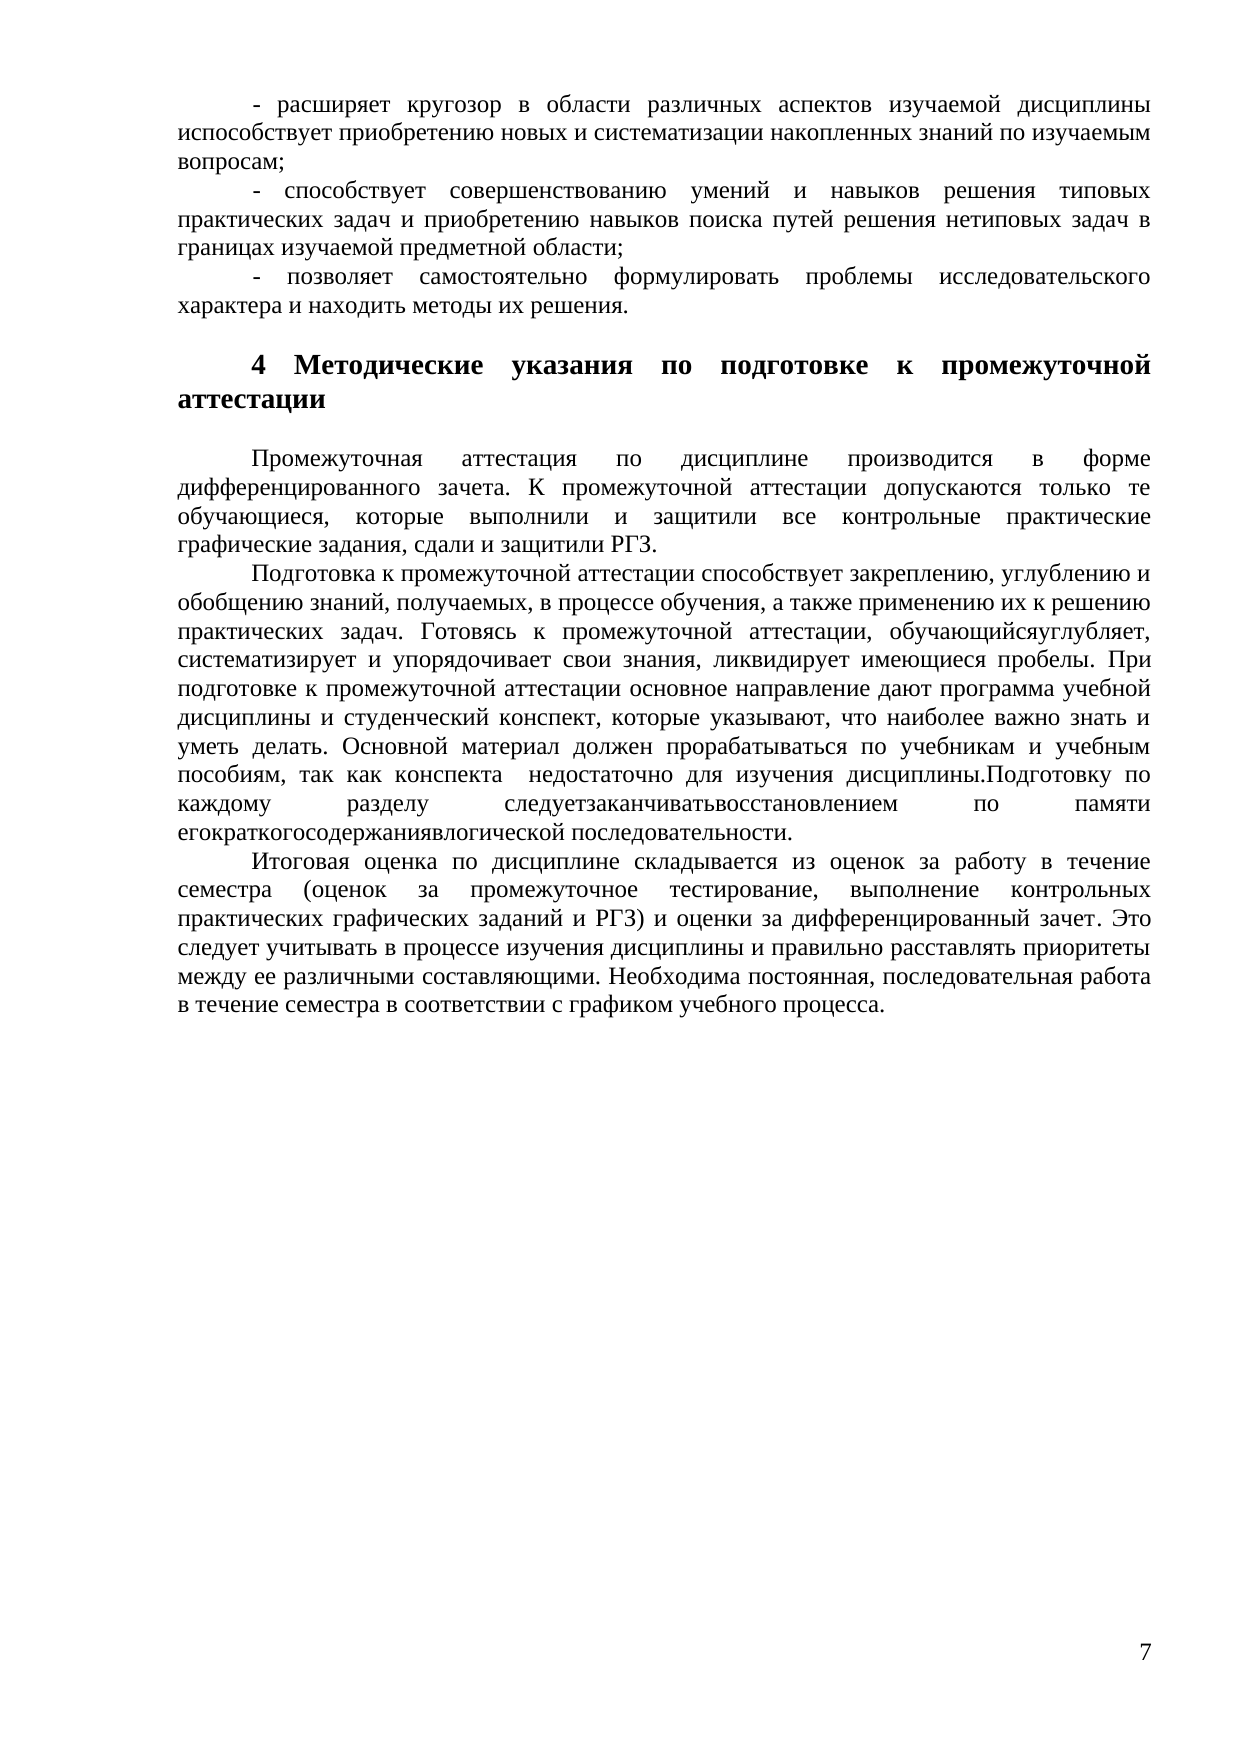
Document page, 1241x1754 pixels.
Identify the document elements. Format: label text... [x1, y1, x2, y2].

list - способствует совершенствованию умений и навыков решения типовых практических задач и приобретению навыков поиска путей решения нетиповых задач в границах изучаемой предметной области; [177, 175, 1152, 261]
text Итоговая оценка по дисциплине складывается из оценок за работу в течение семестра (оценок за промежуточное тестирование, выполнение контрольных практических графических заданий и РГЗ) и оценки за дифференцированный зачет. Это следует учитывать в процессе изучения дисциплины и правильно расставлять приоритеты между ее различными составляющими. Необходима постоянная, последовательная работа в течение семестра в соответствии с графиком учебного процесса. [177, 846, 1152, 1018]
text Промежуточная аттестация по дисциплине производится в форме дифференцированного зачета. К промежуточной аттестации допускаются только те обучающиеся, которые выполнили и защитили все контрольные практические графические задания, сдали и защитили РГЗ. [177, 443, 1152, 558]
text Подготовка к промежуточной аттестации способствует закреплению, углублению и обобщению знаний, получаемых, в процессе обучения, а также применению их к решению практических задач. Готовясь к промежуточной аттестации, обучающийсяуглубляет, систематизирует и упорядочивает свои знания, ликвидирует имеющиеся пробелы. При подготовке к промежуточной аттестации основное направление дают программа учебной дисциплины и студенческий конспект, которые указывают, что наиболее важно знать и уметь делать. Основной материал должен прорабатываться по учебникам и учебным пособиям, так как конспекта недостаточно для изучения дисциплины.Подготовку по каждому разделу следуетзаканчиватьвосстановлением по памяти егократкогосодержаниявлогической последовательности. [177, 558, 1152, 846]
list - позволяет самостоятельно формулировать проблемы исследовательского характера и находить методы их решения. [177, 261, 1152, 319]
list - расширяет кругозор в области различных аспектов изучаемой дисциплины испособствует приобретению новых и систематизации накопленных знаний по изучаемым вопросам; [177, 89, 1152, 175]
subtitle 4 Методические указания по подготовке к промежуточной аттестации [177, 347, 1152, 414]
